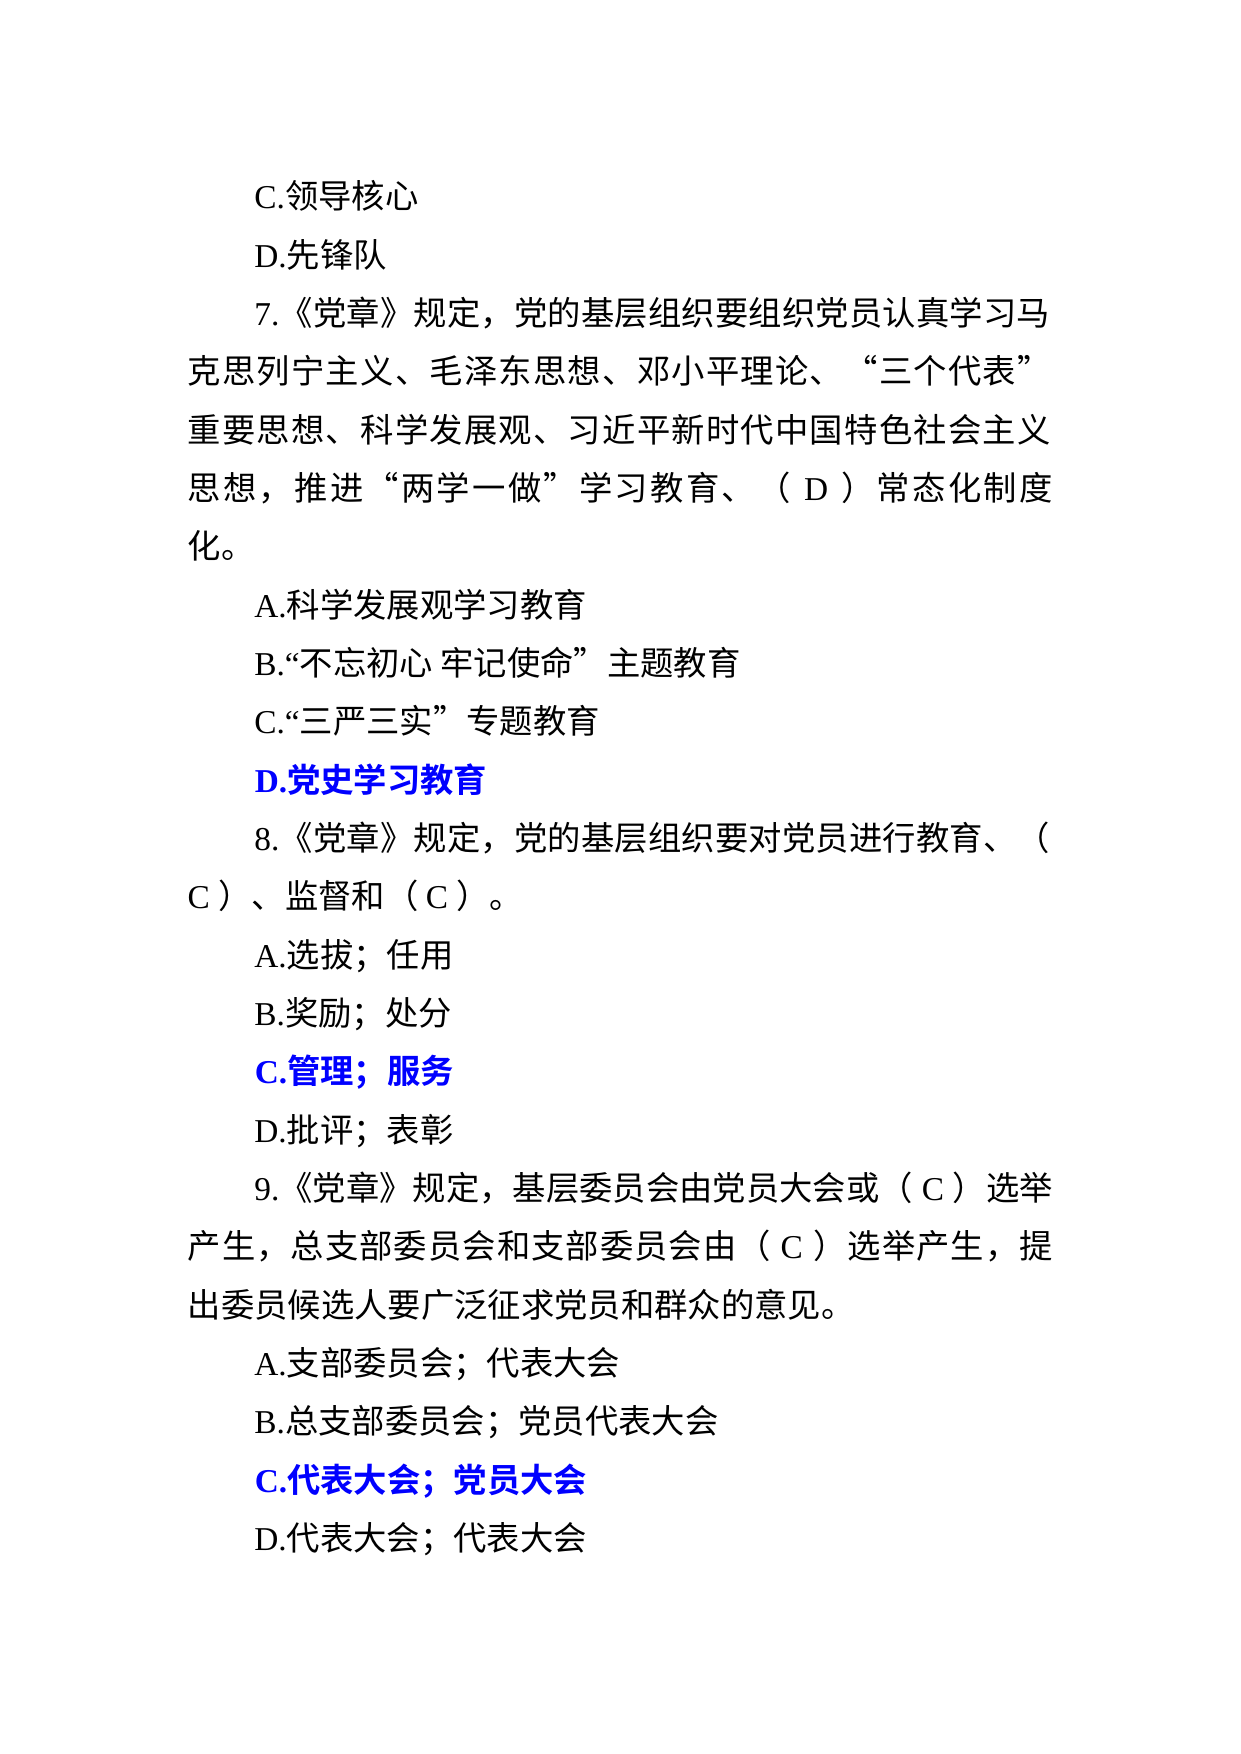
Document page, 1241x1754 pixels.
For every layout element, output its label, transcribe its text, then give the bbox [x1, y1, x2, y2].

text C.管理；服务 [187, 1037, 1053, 1095]
text C.代表大会；党员大会 [187, 1445, 1053, 1504]
text A.选拔；任用 [187, 920, 1053, 979]
text 9.《党章》规定，基层委员会由党员大会或（ C ）选举产生，总支部委员会和支部委员会由（ C ）选举产生，提出委员候选人要广泛征求党员和群众的意见。 [187, 1154, 1053, 1329]
text B.“不忘初心 牢记使命”主题教育 [187, 629, 1053, 687]
text A.科学发展观学习教育 [187, 570, 1053, 629]
text C.领导核心 [187, 162, 1053, 220]
text D.先锋队 [187, 220, 1053, 279]
text B.奖励；处分 [187, 979, 1053, 1037]
text D.代表大会；代表大会 [187, 1504, 1053, 1562]
text C.“三严三实”专题教育 [187, 687, 1053, 745]
text 8.《党章》规定，党的基层组织要对党员进行教育、（ C ）、监督和（ C ）。 [187, 804, 1053, 920]
text B.总支部委员会；党员代表大会 [187, 1387, 1053, 1445]
text D.党史学习教育 [187, 745, 1053, 804]
text A.支部委员会；代表大会 [187, 1329, 1053, 1387]
text D.批评；表彰 [187, 1095, 1053, 1154]
text 7.《党章》规定，党的基层组织要组织党员认真学习马克思列宁主义、毛泽东思想、邓小平理论、“三个代表”重要思想、科学发展观、习近平新时代中国特色社会主义思想，推进“两学一做”学习教育、（ D ）常态化制度化。 [187, 279, 1053, 570]
